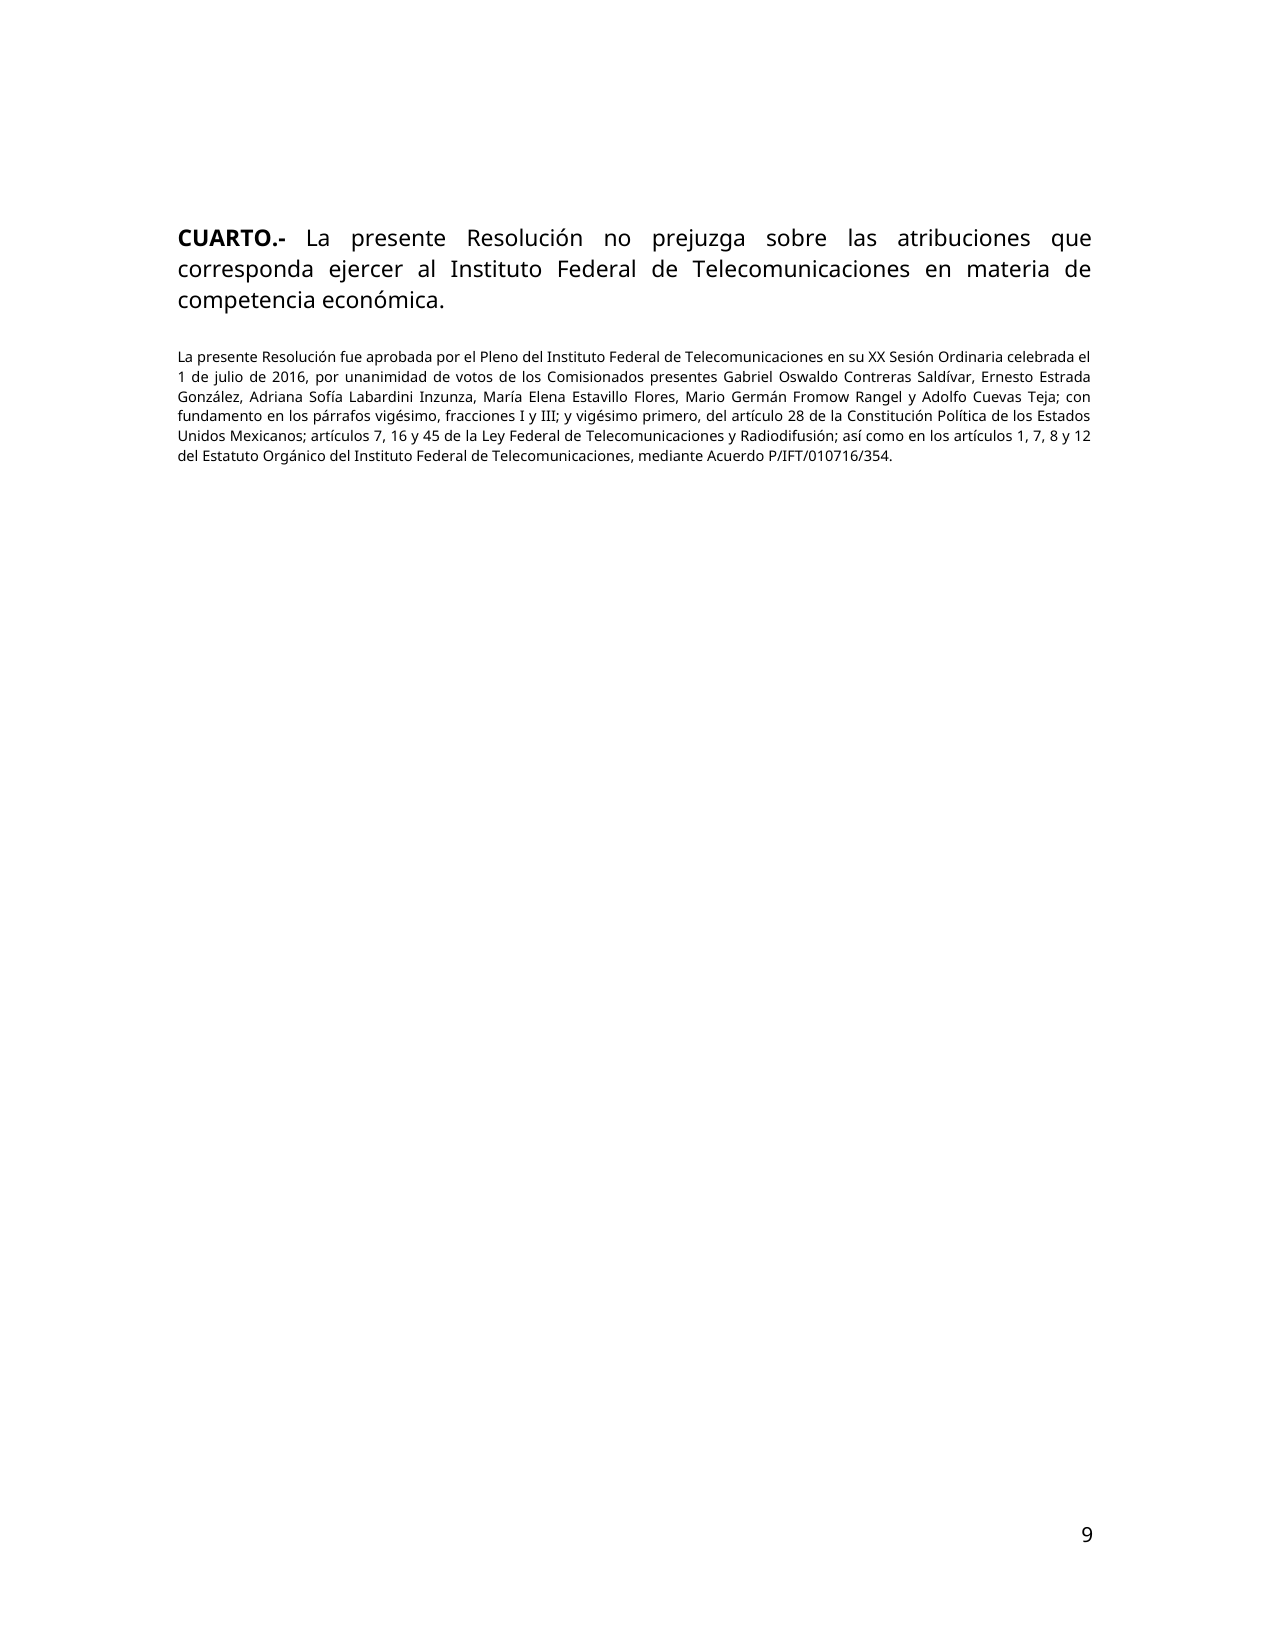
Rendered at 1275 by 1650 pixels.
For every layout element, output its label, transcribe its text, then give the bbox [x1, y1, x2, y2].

text La presente Resolución fue aprobada por el Pleno del Instituto Federal de Telecomunicaciones en su XX Sesión Ordinaria celebrada el 1 de julio de 2016, por unanimidad de votos de los Comisionados presentes Gabriel Oswaldo Contreras Saldívar, Ernesto Estrada González, Adriana Sofía Labardini Inzunza, María Elena Estavillo Flores, Mario Germán Fromow Rangel y Adolfo Cuevas Teja; con fundamento en los párrafos vigésimo, fracciones I y III; y vigésimo primero, del artículo 28 de la Constitución Política de los Estados Unidos Mexicanos; artículos 7, 16 y 45 de la Ley Federal de Telecomunicaciones y Radiodifusión; así como en los artículos 1, 7, 8 y 12 del Estatuto Orgánico del Instituto Federal de Telecomunicaciones, mediante Acuerdo P/IFT/010716/354. [177, 347, 1093, 466]
text CUARTO.- La presente Resolución no prejuzga sobre las atribuciones que corresponda ejercer al Instituto Federal de Telecomunicaciones en materia de competencia económica. [177, 222, 1093, 315]
